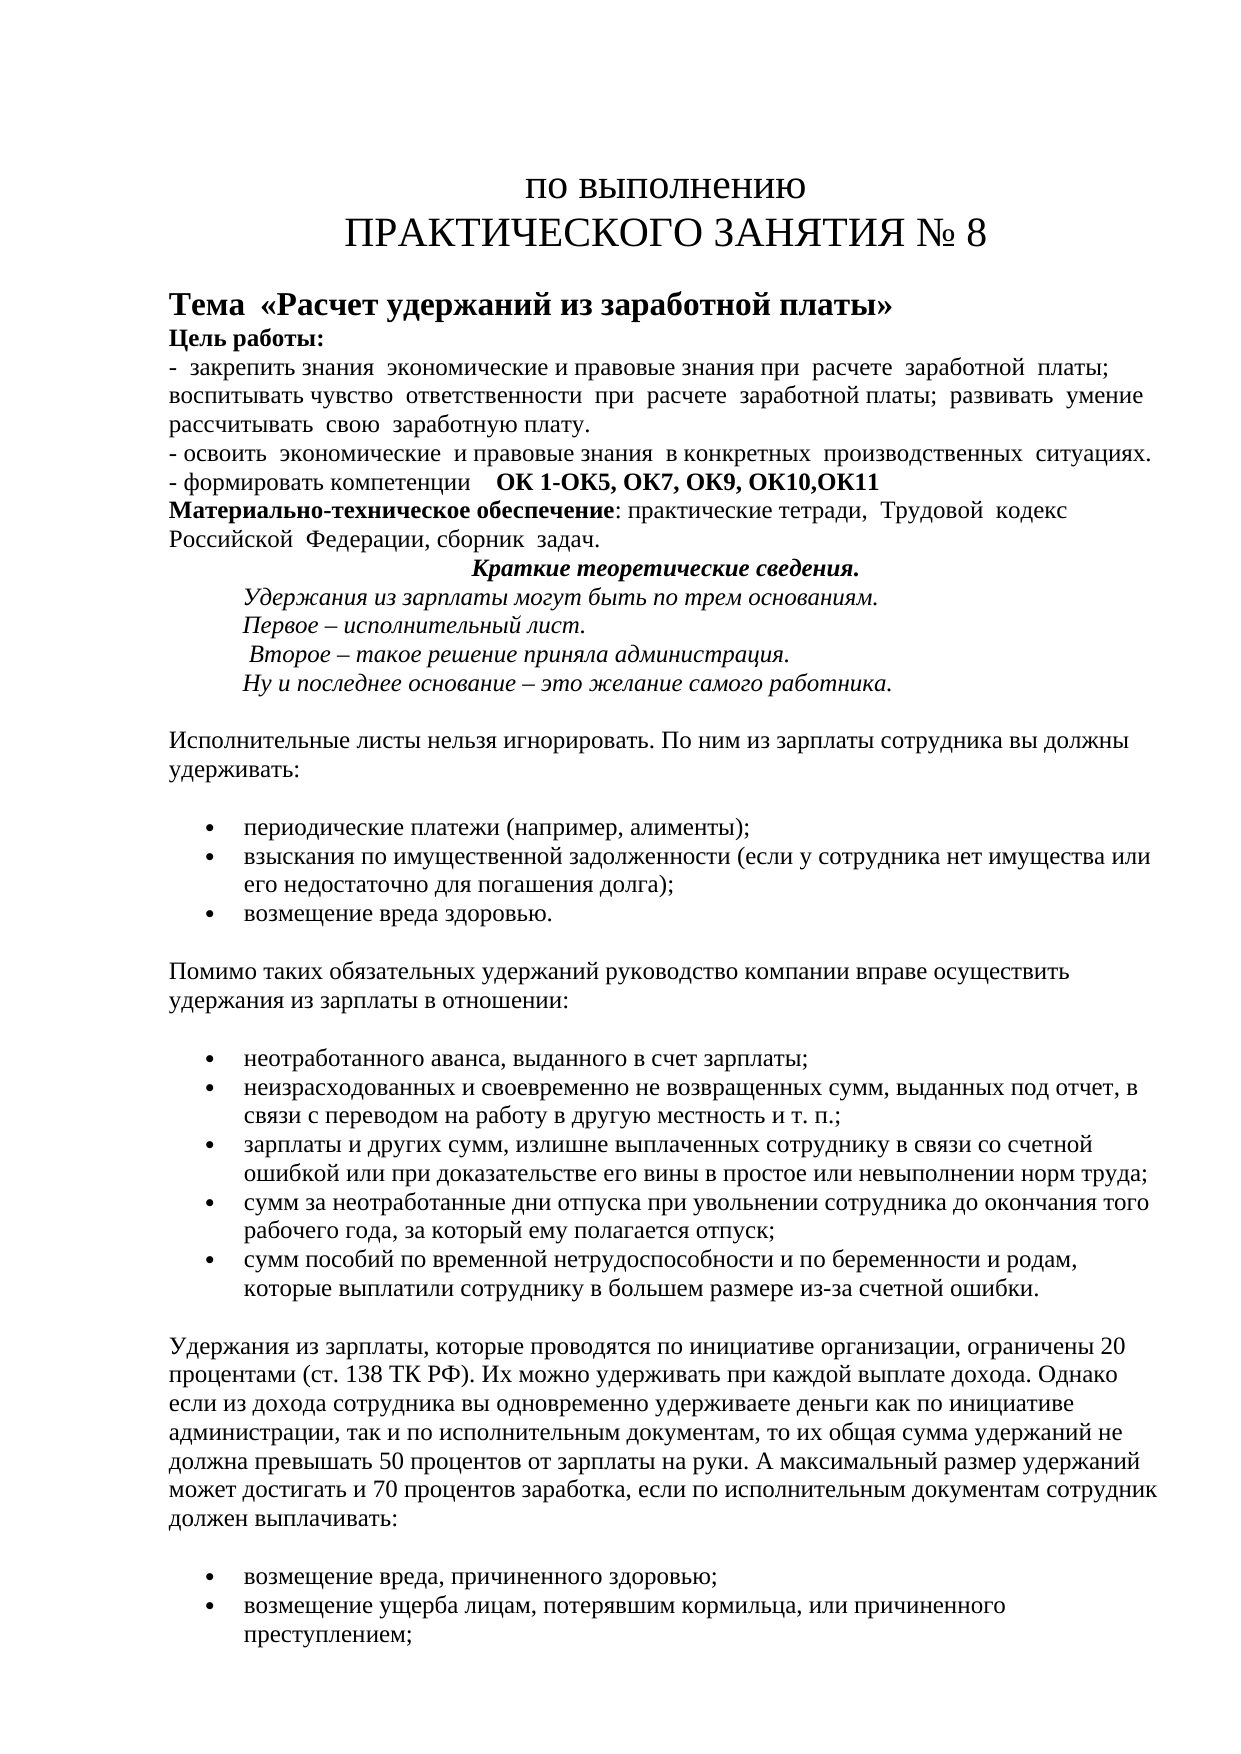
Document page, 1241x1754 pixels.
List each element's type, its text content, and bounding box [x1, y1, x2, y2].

list взыскания по имущественной задолженности (если у сотрудника нет имущества или его недостаточно для погашения долга); [206, 841, 1162, 898]
list сумм пособий по временной нетрудоспособности и по беременности и родам, которые выплатили сотруднику в большем размере из-за счетной ошибки. [206, 1244, 1162, 1302]
text - формировать компетенции ОК 1-ОК5, ОК7, ОК9, ОК10,ОК11 [169, 467, 1162, 495]
list неизрасходованных и своевременно не возвращенных сумм, выданных под отчет, в связи с переводом на работу в другую местность и т. п.; [206, 1072, 1162, 1129]
text Удержания из зарплаты могут быть по трем основаниям. [169, 582, 1162, 610]
list возмещение вреда, причиненного здоровью; [206, 1561, 1162, 1590]
text Помимо таких обязательных удержаний руководство компании вправе осуществить удержания из зарплаты в отношении: [169, 956, 1162, 1014]
text по выполнению [169, 160, 1162, 208]
text Ну и последнее основание – это желание самого работника. [169, 668, 1162, 697]
list неотработанного аванса, выданного в счет зарплаты; [206, 1043, 1162, 1072]
list зарплаты и других сумм, излишне выплаченных сотруднику в связи со счетной ошибкой или при доказательстве его вины в простое или невыполнении норм труда; [206, 1129, 1162, 1187]
text Краткие теоретические сведения. [169, 553, 1162, 582]
list периодические платежи (например, алименты); [206, 812, 1162, 841]
text - освоить экономические и правовые знания в конкретных производственных ситуациях. [169, 438, 1162, 467]
text Первое – исполнительный лист. [169, 610, 1162, 639]
list возмещение вреда здоровью. [206, 898, 1162, 927]
text - закрепить знания экономические и правовые знания при расчете заработной платы; воспитывать чувство ответственности при расчете заработной платы; развивать умение рассчитывать свою заработную плату. [169, 352, 1162, 438]
text Исполнительные листы нельзя игнорировать. По ним из зарплаты сотрудника вы должны удерживать: [169, 725, 1162, 783]
text Цель работы: [169, 323, 1162, 352]
text Тема «Расчет удержаний из заработной платы» [169, 284, 1162, 323]
list возмещение ущерба лицам, потерявшим кормильца, или причиненного преступлением; [206, 1590, 1162, 1647]
list сумм за неотработанные дни отпуска при увольнении сотрудника до окончания того рабочего года, за который ему полагается отпуск; [206, 1187, 1162, 1244]
text ПРАКТИЧЕСКОГО ЗАНЯТИЯ № 8 [169, 208, 1162, 256]
text Второе – такое решение приняла администрация. [169, 639, 1162, 668]
text Удержания из зарплаты, которые проводятся по инициативе организации, ограничены 20 процентами (ст. 138 ТК РФ). Их можно удерживать при каждой выплате дохода. Однако если из дохода сотрудника вы одновременно удерживаете деньги как по инициативе администрации, так и по исполнительным документам, то их общая сумма удержаний не должна превышать 50 процентов от зарплаты на руки. А максимальный размер удержаний может достигать и 70 процентов заработка, если по исполнительным документам сотрудник должен выплачивать: [169, 1331, 1162, 1532]
text Материально-техническое обеспечение: практические тетради, Трудовой кодекс Российской Федерации, сборник задач. [169, 495, 1162, 553]
